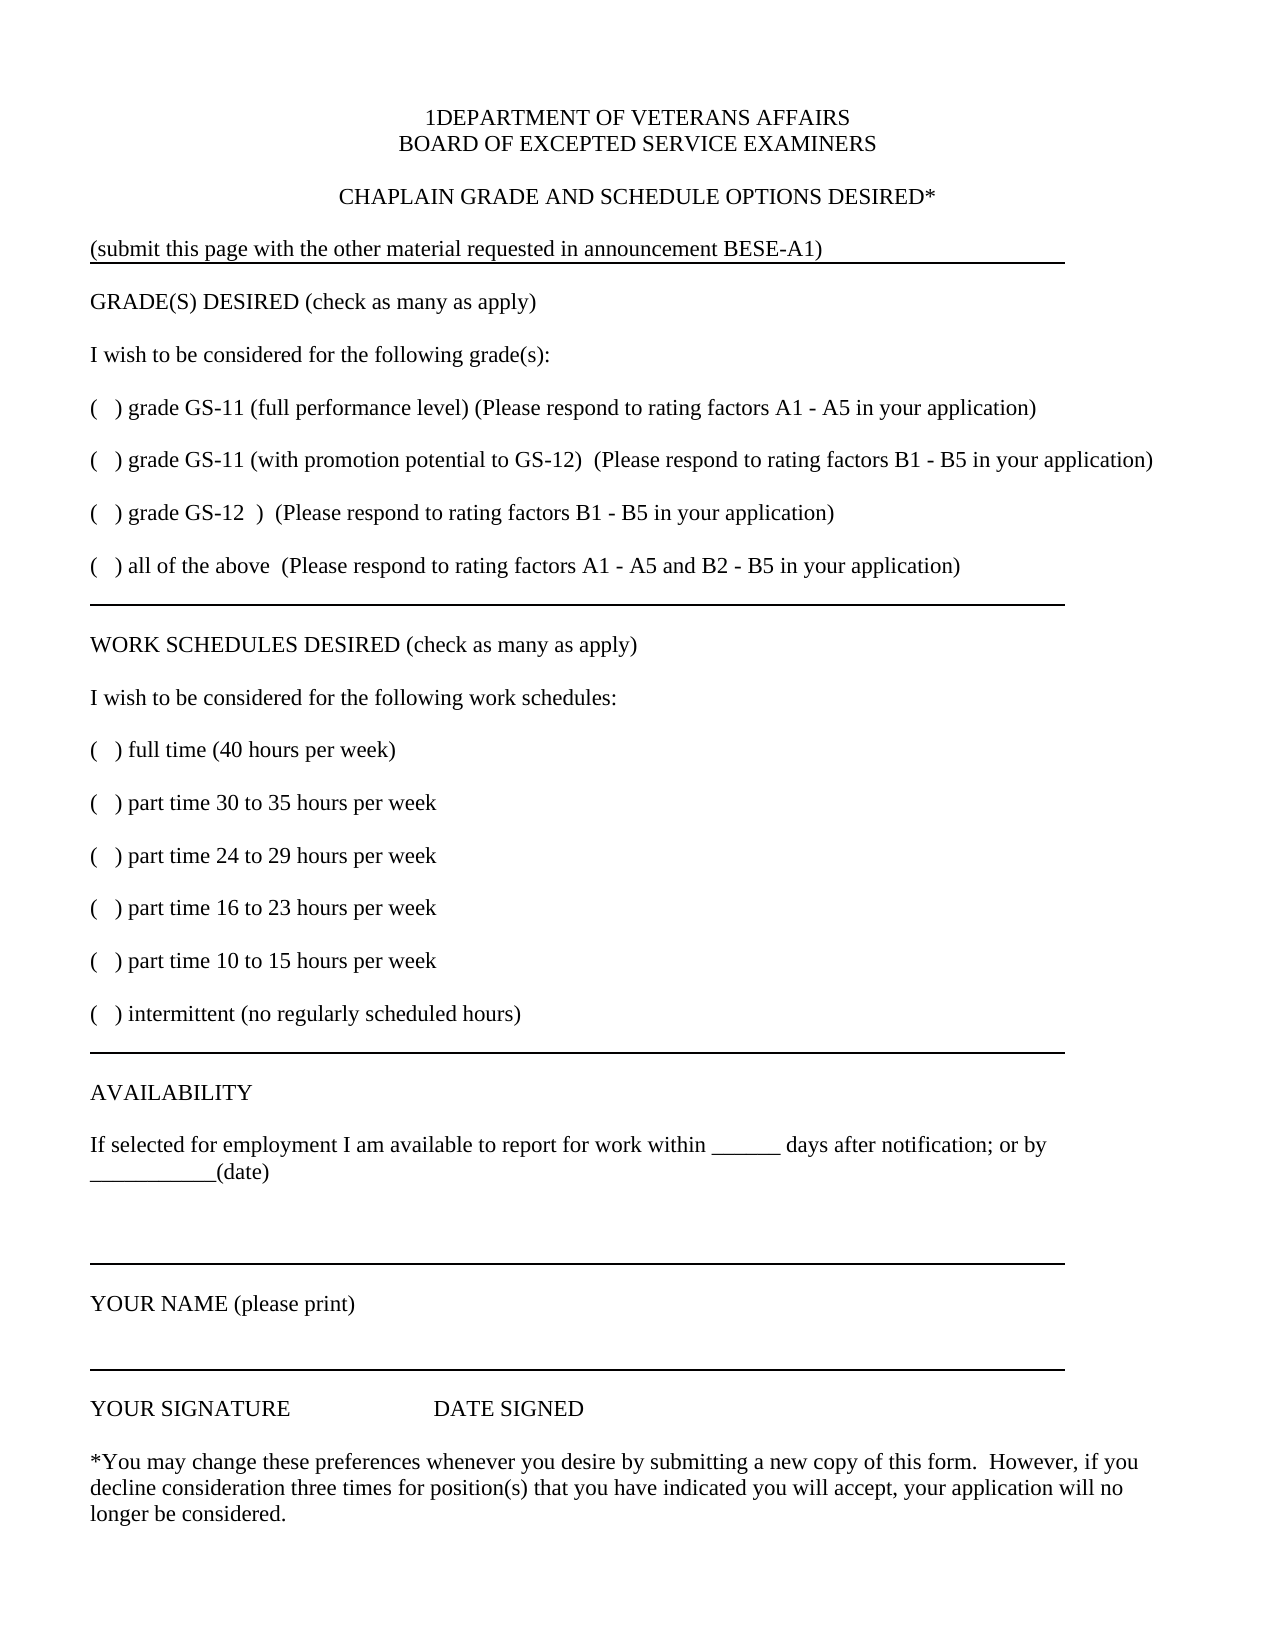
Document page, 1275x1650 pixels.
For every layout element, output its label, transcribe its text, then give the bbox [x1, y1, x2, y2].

text ( ) part time 10 to 15 hours per week [90, 947, 1185, 973]
text ( ) part time 24 to 29 hours per week [90, 842, 1185, 868]
text ( ) full time (40 hours per week) [90, 736, 1185, 763]
text ( ) part time 30 to 35 hours per week [90, 789, 1185, 815]
text CHAPLAIN GRADE AND SCHEDULE OPTIONS DESIRED* [90, 183, 1185, 209]
text YOUR NAME (please print) [90, 1290, 1185, 1316]
text ( ) grade GS-11 (with promotion potential to GS-12) (Please respond to rating factors B1 - B5 in your application) [90, 446, 1185, 473]
text DEPARTMENT OF VETERANS AFFAIRS [90, 104, 1185, 130]
text ( ) grade GS-12 ) (Please respond to rating factors B1 - B5 in your application) [90, 499, 1185, 525]
text YOUR SIGNATURE DATE SIGNED [90, 1395, 1185, 1421]
text I wish to be considered for the following grade(s): [90, 341, 1185, 367]
text ( ) intermittent (no regularly scheduled hours) [90, 1000, 1185, 1026]
text ( ) all of the above (Please respond to rating factors A1 - A5 and B2 - B5 in your application) [90, 552, 1185, 578]
text ( ) grade GS-11 (full performance level) (Please respond to rating factors A1 - A5 in your application) [90, 394, 1185, 420]
text WORK SCHEDULES DESIRED (check as many as apply) [90, 631, 1185, 657]
text AVAILABILITY [90, 1079, 1185, 1105]
text I wish to be considered for the following work schedules: [90, 683, 1185, 710]
text BOARD OF EXCEPTED SERVICE EXAMINERS [90, 130, 1185, 156]
text ( ) part time 16 to 23 hours per week [90, 894, 1185, 921]
text (submit this page with the other material requested in announcement BESE-A1) [90, 236, 1185, 262]
text If selected for employment I am available to report for work within ______ days after notification; or by ___________(date) [90, 1132, 1185, 1184]
text *You may change these preferences whenever you desire by submitting a new copy of this form. However, if you decline consideration three times for position(s) that you have indicated you will accept, your application will no longer be considered. [90, 1448, 1185, 1527]
text GRADE(S) DESIRED (check as many as apply) [90, 288, 1185, 314]
